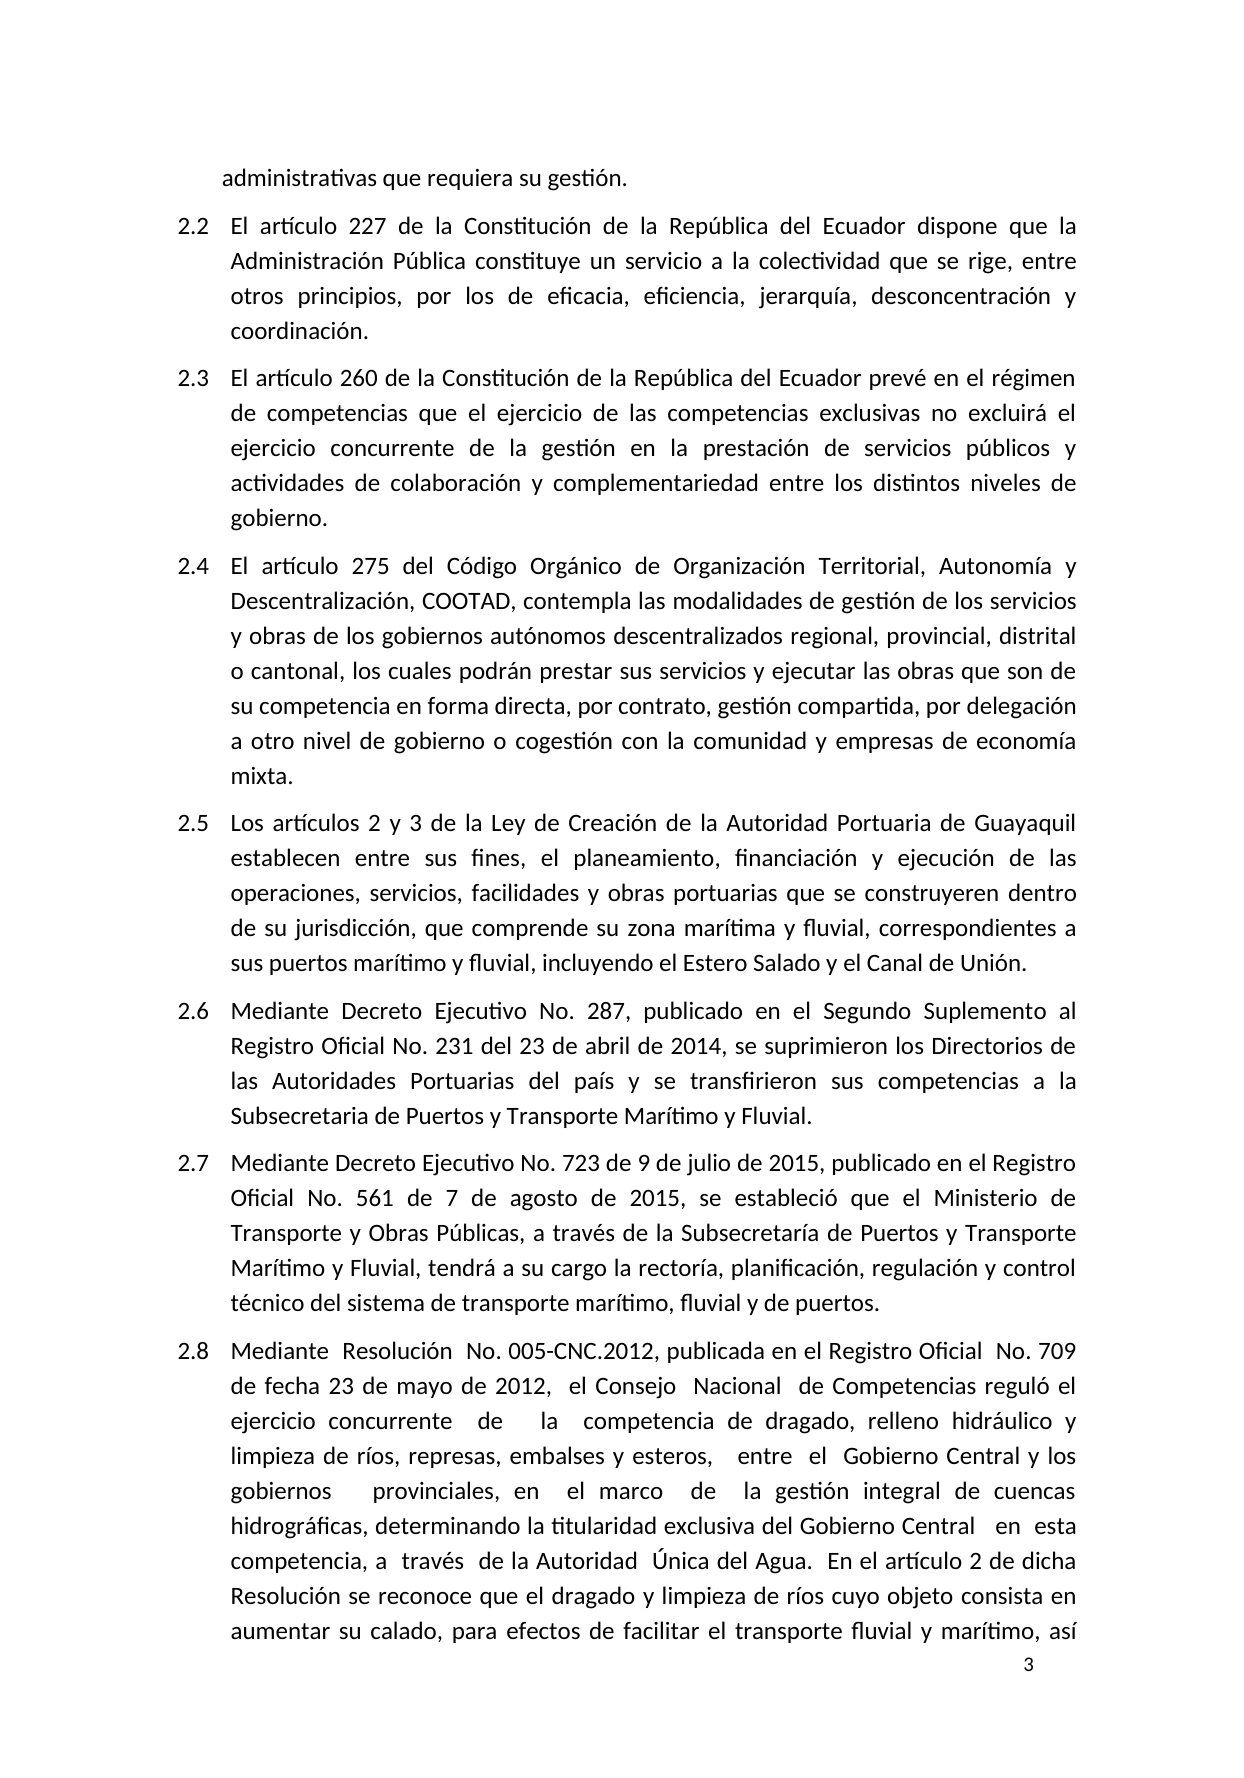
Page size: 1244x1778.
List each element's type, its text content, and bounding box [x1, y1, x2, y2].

list El artículo 275 del Código Orgánico de Organización Territorial, Autonomía y Descentralización, COOTAD, contempla las modalidades de gestión de los servicios y obras de los gobiernos autónomos descentralizados regional, provincial, distrital o cantonal, los cuales podrán prestar sus servicios y ejecutar las obras que son de su competencia en forma directa, por contrato, gestión compartida, por delegación a otro nivel de gobierno o cogestión con la comunidad y empresas de economía mixta. [177, 550, 1078, 791]
list El artículo 260 de la Constitución de la República del Ecuador prevé en el régimen de competencias que el ejercicio de las competencias exclusivas no excluirá el ejercicio concurrente de la gestión en la prestación de servicios públicos y actividades de colaboración y complementariedad entre los distintos niveles de gobierno. [177, 362, 1078, 533]
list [168, 162, 1078, 193]
list El artículo 227 de la Constitución de la República del Ecuador dispone que la Administración Pública constituye un servicio a la colectividad que se rige, entre otros principios, por los de eficacia, eficiencia, jerarquía, desconcentración y coordinación. [177, 210, 1078, 346]
list Mediante Decreto Ejecutivo No. 287, publicado en el Segundo Suplemento al Registro Oficial No. 231 del 23 de abril de 2014, se suprimieron los Directorios de las Autoridades Portuarias del país y se transfirieron sus competencias a la Subsecretaria de Puertos y Transporte Marítimo y Fluvial. [177, 995, 1078, 1131]
list Mediante Decreto Ejecutivo No. 723 de 9 de julio de 2015, publicado en el Registro Oficial No. 561 de 7 de agosto de 2015, se estableció que el Ministerio de Transporte y Obras Públicas, a través de la Subsecretaría de Puertos y Transporte Marítimo y Fluvial, tendrá a su cargo la rectoría, planificación, regulación y control técnico del sistema de transporte marítimo, fluvial y de puertos. [177, 1147, 1078, 1318]
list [177, 1335, 1078, 1646]
list Los artículos 2 y 3 de la Ley de Creación de la Autoridad Portuaria de Guayaquil establecen entre sus fines, el planeamiento, financiación y ejecución de las operaciones, servicios, facilidades y obras portuarias que se construyeren dentro de su jurisdicción, que comprende su zona marítima y fluvial, correspondientes a sus puertos marítimo y fluvial, incluyendo el Estero Salado y el Canal de Unión. [177, 807, 1078, 978]
